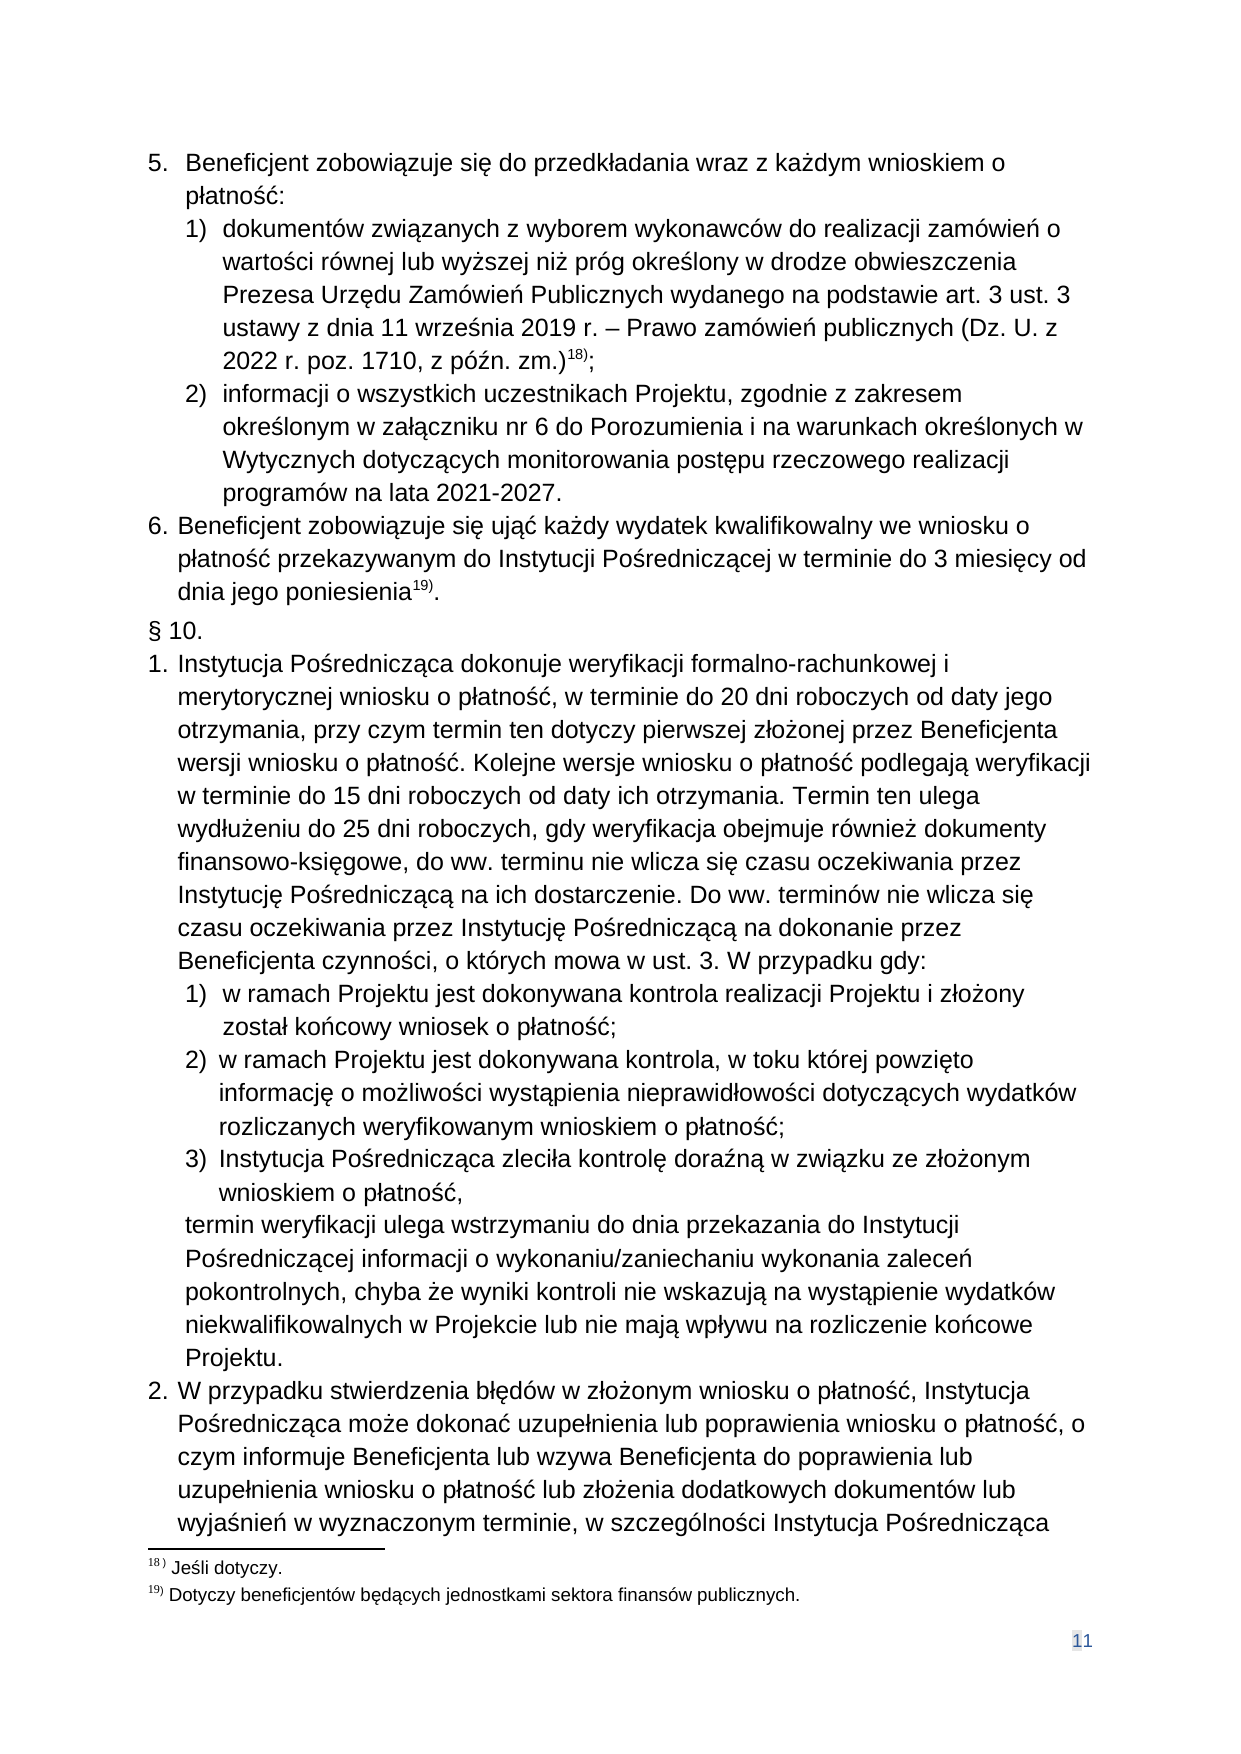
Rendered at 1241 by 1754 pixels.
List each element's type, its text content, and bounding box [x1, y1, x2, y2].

list Beneficjent zobowiązuje się do przedkładania wraz z każdym wnioskiem o płatność: [148, 148, 1093, 209]
list Beneficjent zobowiązuje się ująć każdy wydatek kwalifikowalny we wniosku o płatność przekazywanym do Instytucji Pośredniczącej w terminie do 3 miesięcy od dnia jego poniesienia). [148, 511, 1093, 606]
list w ramach Projektu jest dokonywana kontrola, w toku której powzięto informację o możliwości wystąpienia nieprawidłowości dotyczących wydatków rozliczanych weryfikowanym wnioskiem o płatność; [185, 1045, 1093, 1140]
list w ramach Projektu jest dokonywana kontrola realizacji Projektu i złożony został końcowy wniosek o płatność; [185, 979, 1093, 1041]
list informacji o wszystkich uczestnikach Projektu, zgodnie z zakresem określonym w załączniku nr 6 do Porozumienia i na warunkach określonych w Wytycznych dotyczących monitorowania postępu rzeczowego realizacji programów na lata 2021-2027. [185, 379, 1093, 507]
text termin weryfikacji ulega wstrzymaniu do dnia przekazania do Instytucji Pośredniczącej informacji o wykonaniu/zaniechaniu wykonania zaleceń pokontrolnych, chyba że wyniki kontroli nie wskazują na wystąpienie wydatków niekwalifikowalnych w Projekcie lub nie mają wpływu na rozliczenie końcowe Projektu. [185, 1211, 1093, 1371]
list dokumentów związanych z wyborem wykonawców do realizacji zamówień o wartości równej lub wyższej niż próg określony w drodze obwieszczenia Prezesa Urzędu Zamówień Publicznych wydanego na podstawie art. 3 ust. 3 ustawy z dnia 11 września 2019 r. – Prawo zamówień publicznych (Dz. U. z 2022 r. poz. 1710, z późn. zm.)); [185, 214, 1093, 374]
subtitle § 10. [148, 616, 1093, 645]
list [148, 1376, 1093, 1536]
list Instytucja Pośrednicząca zleciła kontrolę doraźną w związku ze złożonym wnioskiem o płatność, [185, 1144, 1093, 1206]
list Instytucja Pośrednicząca dokonuje weryfikacji formalno-rachunkowej i merytorycznej wniosku o płatność, w terminie do 20 dni roboczych od daty jego otrzymania, przy czym termin ten dotyczy pierwszej złożonej przez Beneficjenta wersji wniosku o płatność. Kolejne wersje wniosku o płatność podlegają weryfikacji w terminie do 15 dni roboczych od daty ich otrzymania. Termin ten ulega wydłużeniu do 25 dni roboczych, gdy weryfikacja obejmuje również dokumenty finansowo-księgowe, do ww. terminu nie wlicza się czasu oczekiwania przez Instytucję Pośredniczącą na ich dostarczenie. Do ww. terminów nie wlicza się czasu oczekiwania przez Instytucję Pośredniczącą na dokonanie przez Beneficjenta czynności, o których mowa w ust. 3. W przypadku gdy: [148, 649, 1093, 975]
